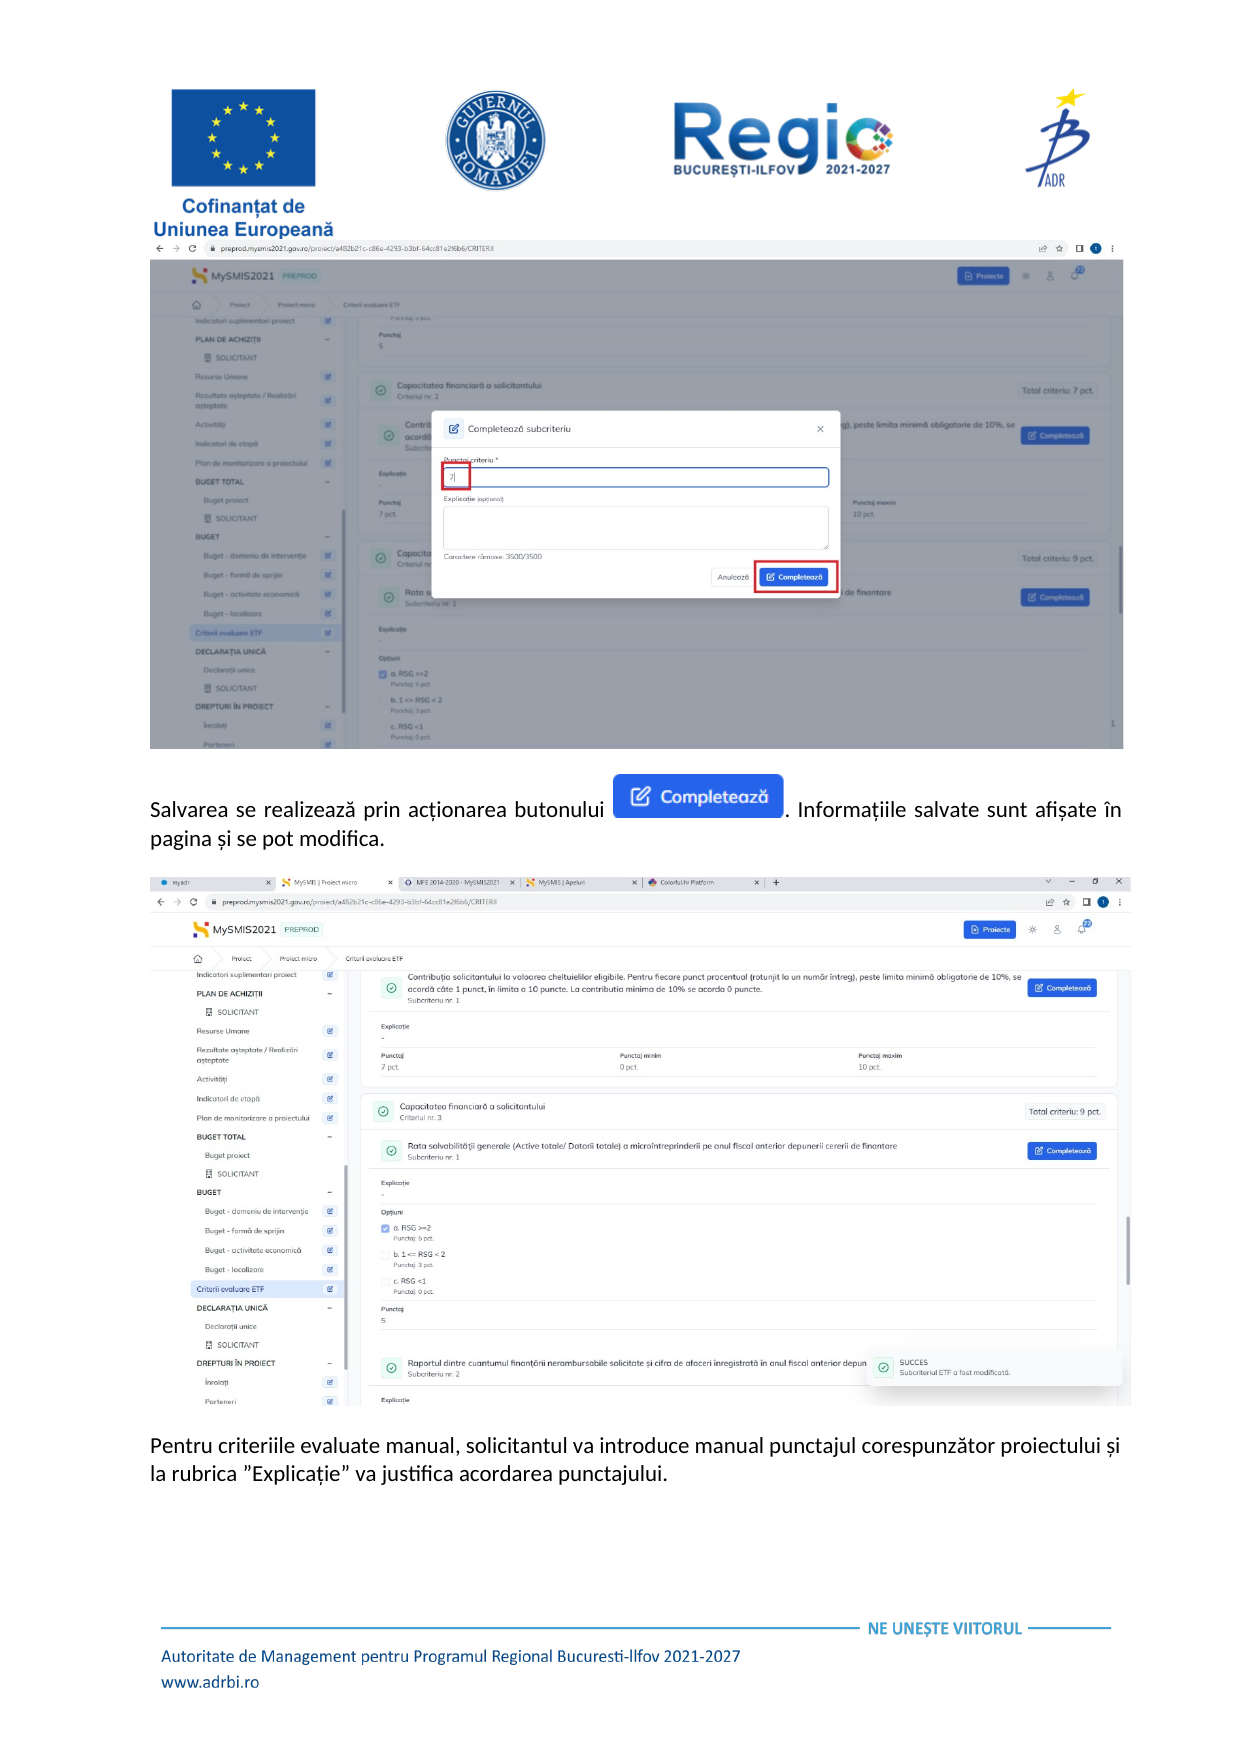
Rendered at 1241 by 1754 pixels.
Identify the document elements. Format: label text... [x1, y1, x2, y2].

text Pentru criteriile evaluate manual, solicitantul va introduce manual punctajul corespunzător proiectului și la rubrica ”Explicație” va justifica acordarea punctajului. [150, 1431, 1122, 1487]
picture [613, 774, 785, 818]
picture [161, 1622, 1112, 1688]
picture [150, 88, 1124, 749]
text Salvarea se realizează prin acționarea butonului . Informațiile salvate sunt afișate în pagina și se pot modifica. [150, 774, 1122, 852]
picture [150, 877, 1135, 1406]
